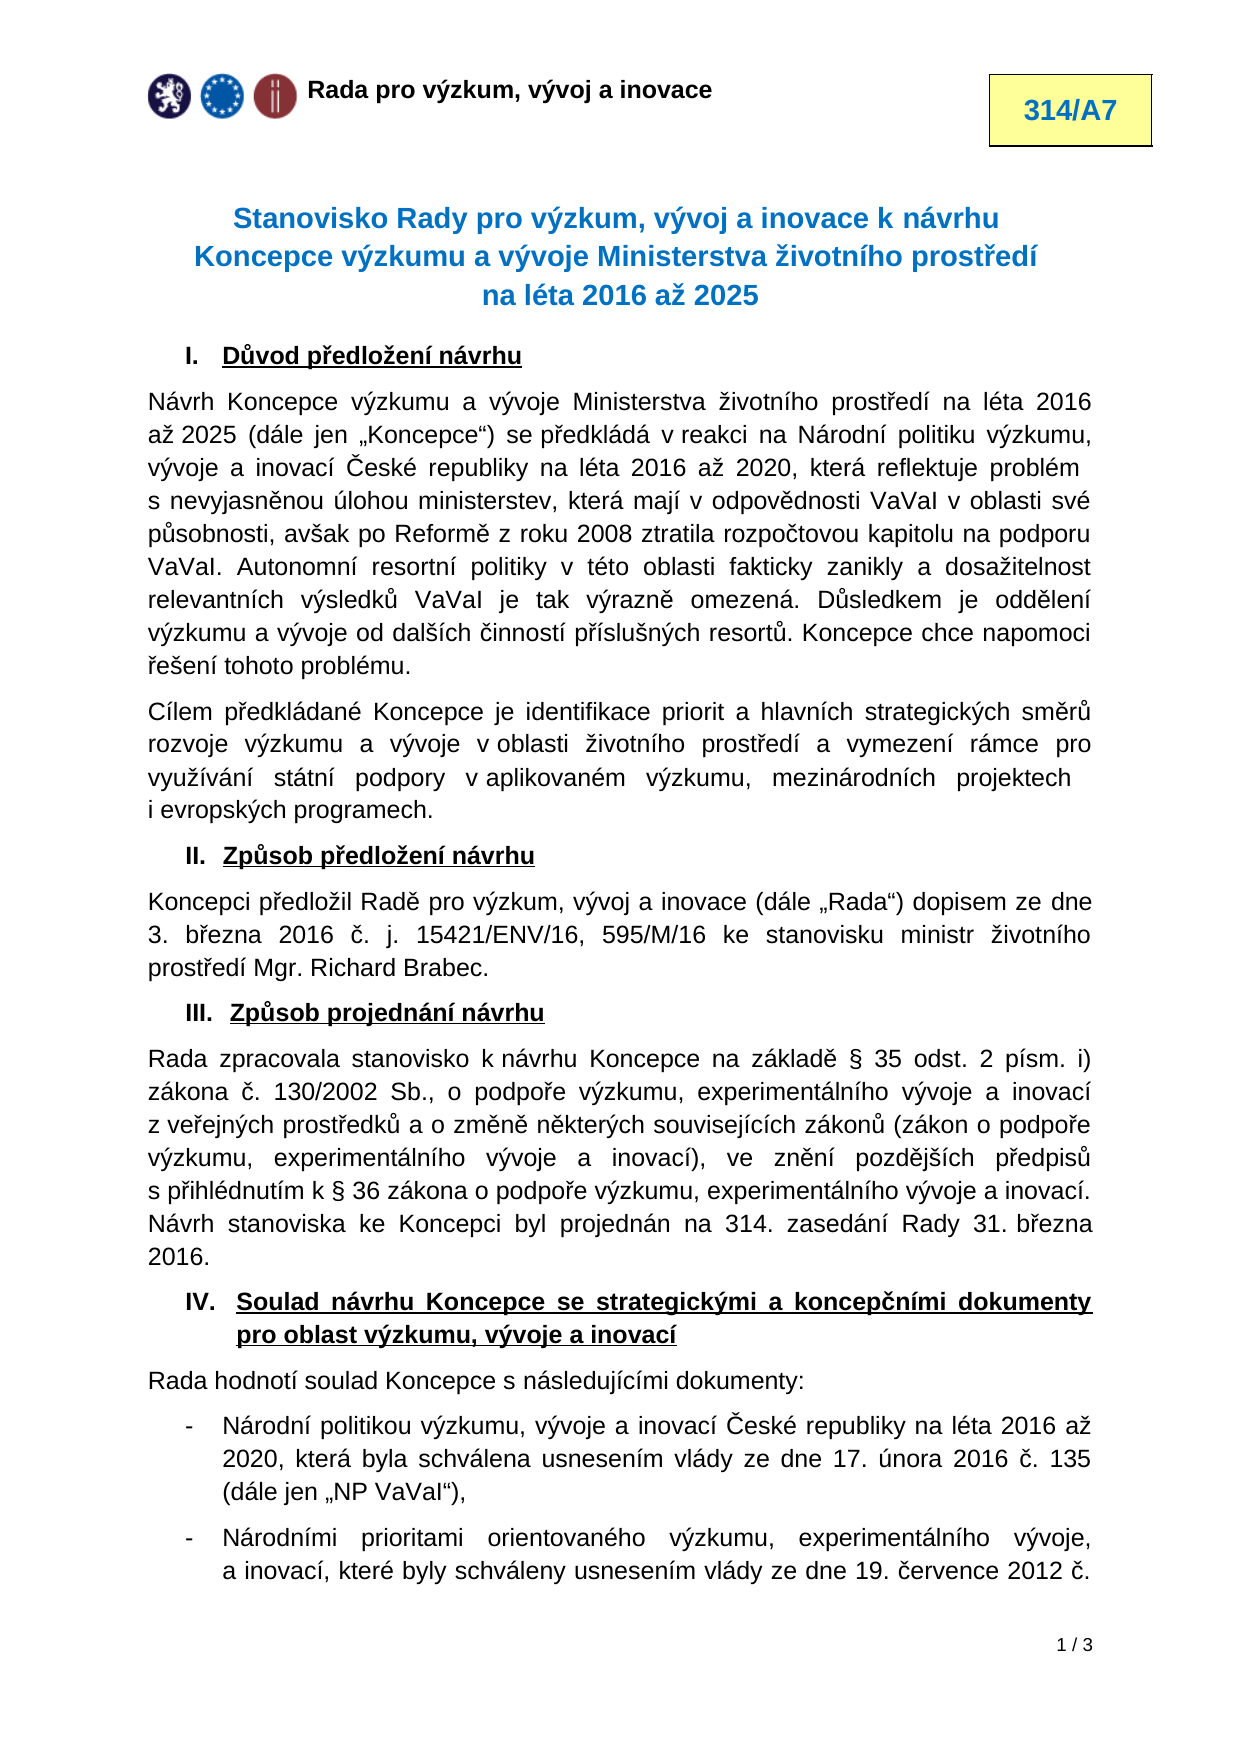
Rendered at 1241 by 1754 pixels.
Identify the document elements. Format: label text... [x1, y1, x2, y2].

text Koncepci předložil Radě pro výzkum, vývoj a inovace (dále „Rada“) dopisem ze dne 3. března 2016 č. j. 15421/ENV/16, 595/M/16 ke stanovisku ministr životního prostředí Mgr. Richard Brabec. [148, 887, 1093, 981]
list Národní politikou výzkumu, vývoje a inovací České republiky na léta 2016 až 2020, která byla schválena usnesením vlády ze dne 17. února 2016 č. 135 (dále jen „NP VaVaI“), [185, 1411, 1093, 1506]
text Stanovisko Rady pro výzkum, vývoj a inovace k návrhu Koncepce výzkumu a vývoje Ministerstva životního prostředí na léta 2016 až 2025 [148, 201, 1093, 311]
list Způsob projednání návrhu [185, 998, 1093, 1027]
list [185, 1523, 1093, 1585]
list Způsob předložení návrhu [185, 841, 1093, 870]
text Rada zpracovala stanovisko k návrhu Koncepce na základě § 35 odst. 2 písm. i) zákona č. 130/2002 Sb., o podpoře výzkumu, experimentálního vývoje a inovací z veřejných prostředků a o změně některých souvisejících zákonů (zákon o podpoře výzkumu, experimentálního vývoje a inovací), ve znění pozdějších předpisů s přihlédnutím k § 36 zákona o podpoře výzkumu, experimentálního vývoje a inovací. Návrh stanoviska ke Koncepci byl projednán na 314. zasedání Rady 31. března 2016. [148, 1044, 1093, 1271]
text Návrh Koncepce výzkumu a vývoje Ministerstva životního prostředí na léta 2016 až 2025 (dále jen „Koncepce“) se předkládá v reakci na Národní politiku výzkumu, vývoje a inovací České republiky na léta 2016 až 2020, která reflektuje problém s nevyjasněnou úlohou ministerstev, která mají v odpovědnosti VaVaI v oblasti své působnosti, avšak po Reformě z roku 2008 ztratila rozpočtovou kapitolu na podporu VaVaI. Autonomní resortní politiky v této oblasti fakticky zanikly a dosažitelnost relevantních výsledků VaVaI je tak výrazně omezená. Důsledkem je oddělení výzkumu a vývoje od dalších činností příslušných resortů. Koncepce chce napomoci řešení tohoto problému. [148, 387, 1093, 680]
list Důvod předložení návrhu [185, 341, 1093, 370]
list Soulad návrhu Koncepce se strategickými a koncepčními dokumenty pro oblast výzkumu, vývoje a inovací [185, 1287, 1093, 1349]
text Rada hodnotí soulad Koncepce s následujícími dokumenty: [148, 1366, 1093, 1394]
picture [147, 73, 298, 120]
text Cílem předkládané Koncepce je identifikace priorit a hlavních strategických směrů rozvoje výzkumu a vývoje v oblasti životního prostředí a vymezení rámce pro využívání státní podpory v aplikovaném výzkumu, mezinárodních projektech i evropských programech. [148, 696, 1093, 824]
